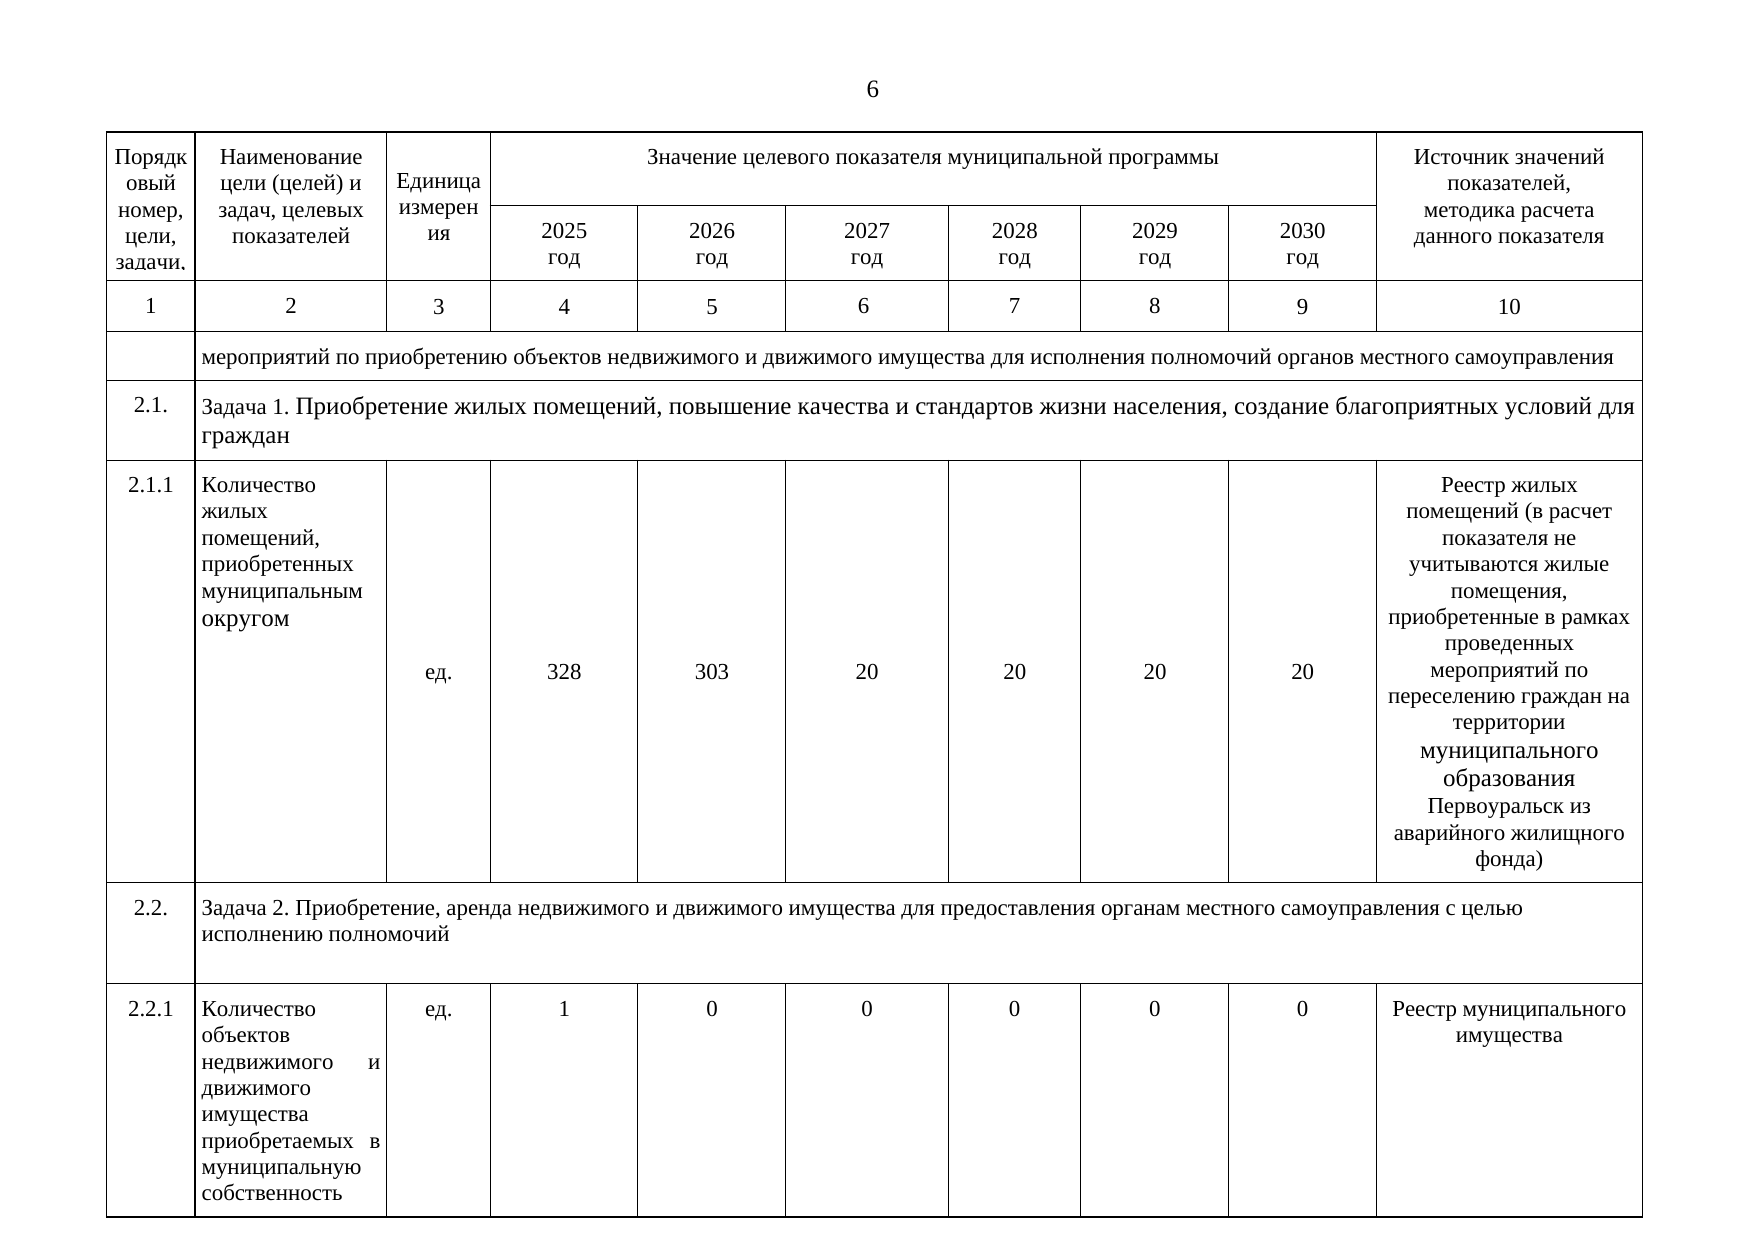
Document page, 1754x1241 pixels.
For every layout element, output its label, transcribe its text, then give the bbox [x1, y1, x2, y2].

table_cell 5 [638, 281, 785, 331]
table_cell 2 [196, 281, 386, 331]
table_cell 2.1.1 [107, 461, 194, 882]
table_cell 20 [786, 461, 948, 882]
table_header Источник значений показателей, методика расчета данного показателя [1377, 133, 1642, 280]
table_cell 2026 год [638, 206, 785, 280]
table_cell 8 [1081, 281, 1228, 331]
table_cell 2. [107, 332, 194, 380]
table_cell 2.1. [107, 381, 194, 459]
table_cell 20 [1081, 461, 1228, 882]
table_header Порядковый номер, цели, задачи, целевого показателя [107, 133, 194, 280]
table_header Единица измерения [387, 133, 490, 280]
table_cell 2029 год [1081, 206, 1228, 280]
table_cell 328 [491, 461, 637, 882]
table_cell 4 [491, 281, 637, 331]
table_cell 3 [387, 281, 490, 331]
table_cell 0 [949, 984, 1080, 1216]
table_cell 20 [949, 461, 1080, 882]
table_cell 303 [638, 461, 785, 882]
table_cell 6 [786, 281, 948, 331]
table_cell 0 [1081, 984, 1228, 1216]
table_cell 2.2.1 [107, 984, 194, 1216]
table_cell Задача 2. Приобретение, аренда недвижимого и движимого имущества для предоставления органам местного самоуправления с целью исполнению полномочий [196, 883, 1642, 983]
table_cell Реестр муниципального имущества [1377, 984, 1642, 1216]
table_cell 2025 год [491, 206, 637, 280]
table_cell 20 [1229, 461, 1376, 882]
table_cell 2.2. [107, 883, 194, 983]
table_cell 7 [949, 281, 1080, 331]
table_cell 9 [1229, 281, 1376, 331]
table_cell Реестр жилых помещений (в расчет показателя не учитываются жилые помещения, приобретенные в рамках проведенных мероприятий по переселению граждан на территории муниципального образования Первоуральск из аварийного жилищного фонда) [1377, 461, 1642, 882]
table_header Значение целевого показателя муниципальной программы [491, 133, 1376, 205]
table_cell ед. [387, 984, 490, 1216]
table_cell Задача 1. Приобретение жилых помещений, повышение качества и стандартов жизни населения, создание благоприятных условий для граждан [196, 381, 1642, 459]
table_cell ед. [387, 461, 490, 882]
table_cell 2028 год [949, 206, 1080, 280]
table_cell 1 [491, 984, 637, 1216]
table_cell 0 [1229, 984, 1376, 1216]
table_cell 2027 год [786, 206, 948, 280]
table_cell 0 [786, 984, 948, 1216]
table_header Наименование цели (целей) и задач, целевых показателей [196, 133, 386, 280]
table_cell 10 [1377, 281, 1642, 331]
table_cell 2030 год [1229, 206, 1376, 280]
table_cell Количество жилых помещений, приобретенных муниципальным округом [196, 461, 386, 882]
table_cell 0 [638, 984, 785, 1216]
table_cell 1 [107, 281, 194, 331]
